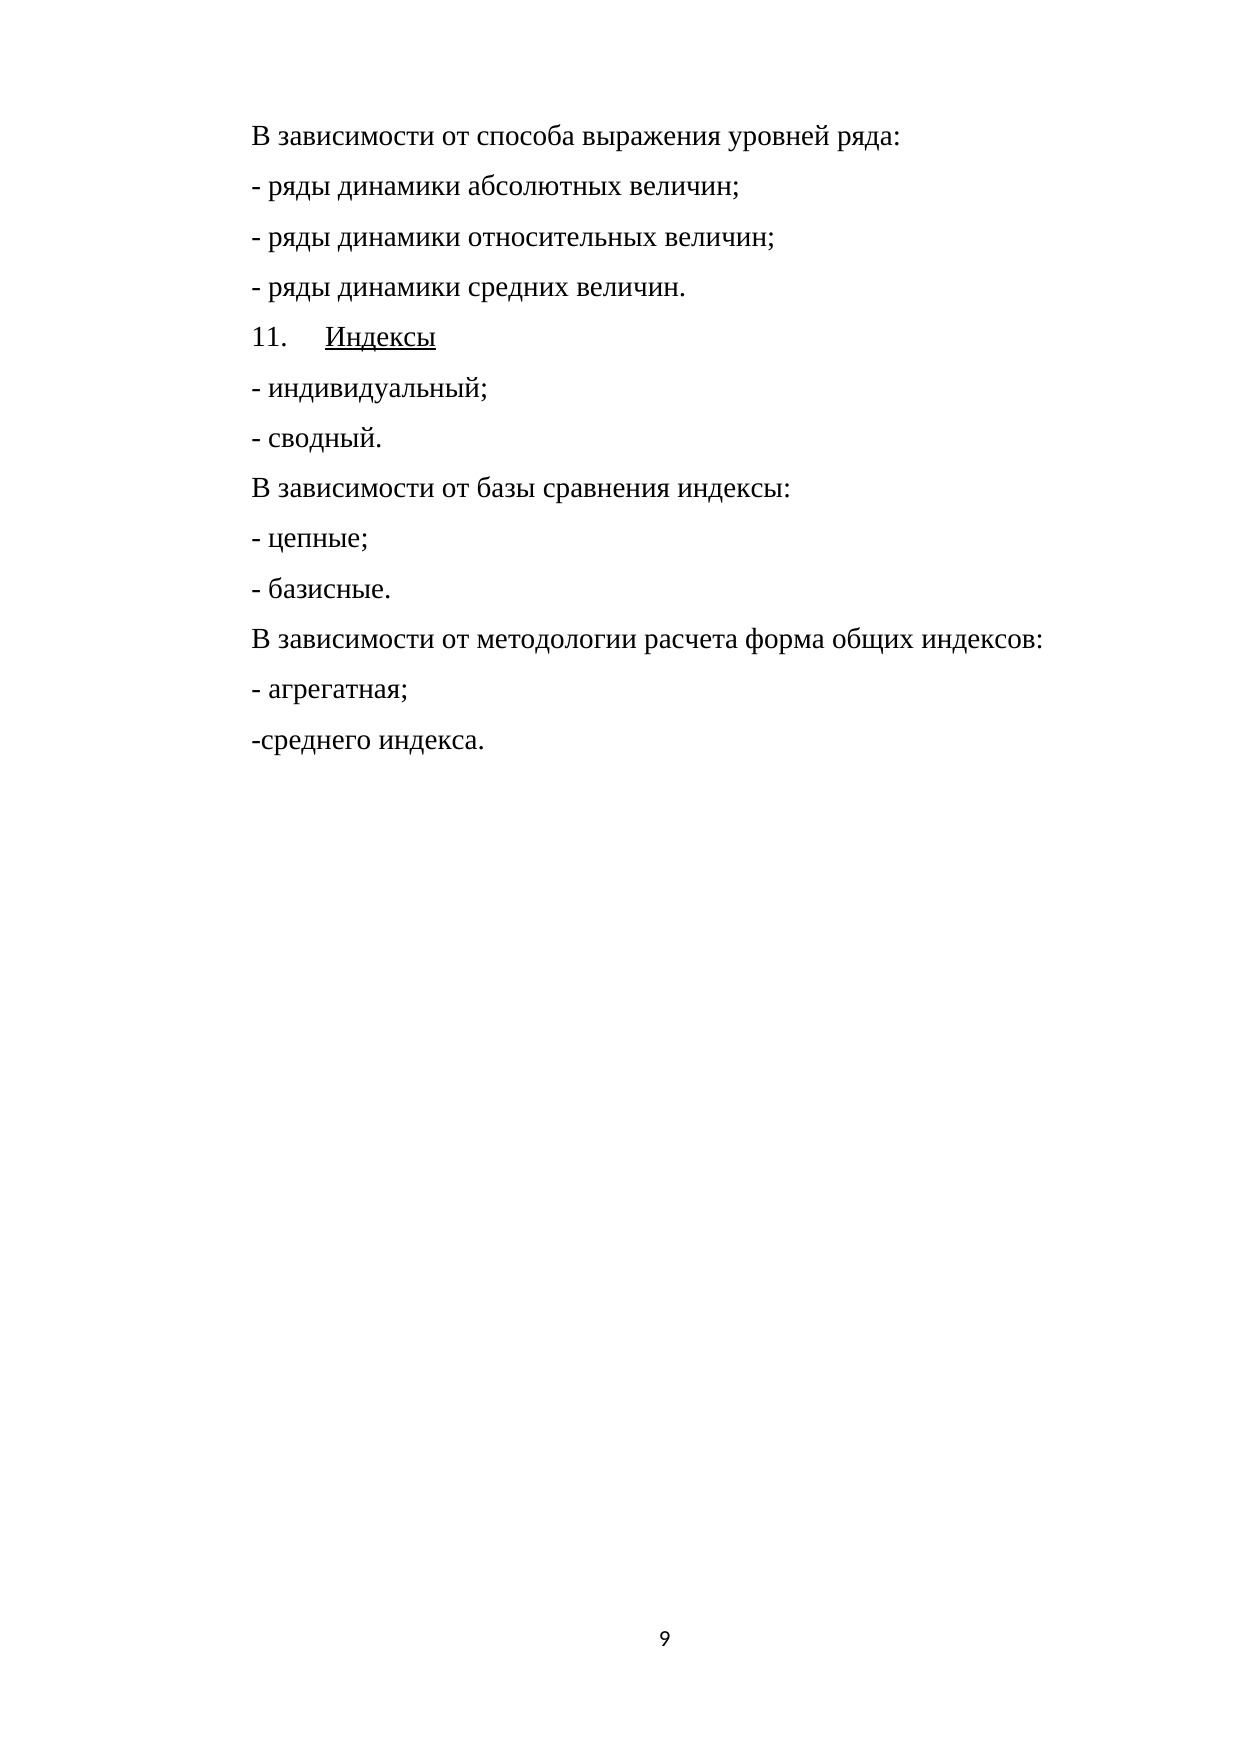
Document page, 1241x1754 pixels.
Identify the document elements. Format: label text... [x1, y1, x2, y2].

text - индивидуальный; [251, 370, 1152, 403]
text В зависимости от базы сравнения индексы: [251, 470, 1152, 504]
text - сводный. [251, 420, 1152, 453]
text - цепные; [251, 521, 1152, 554]
list Индексы [177, 319, 1152, 353]
text - ряды динамики абсолютных величин; [251, 168, 1152, 202]
text - ряды динамики относительных величин; [251, 219, 1152, 252]
text - ряды динамики средних величин. [251, 269, 1152, 303]
text -среднего индекса. [251, 722, 1152, 755]
text - базисные. [251, 571, 1152, 604]
text В зависимости от методологии расчета форма общих индексов: [251, 621, 1152, 655]
text - агрегатная; [251, 672, 1152, 705]
text В зависимости от способа выражения уровней ряда: [251, 118, 1152, 152]
